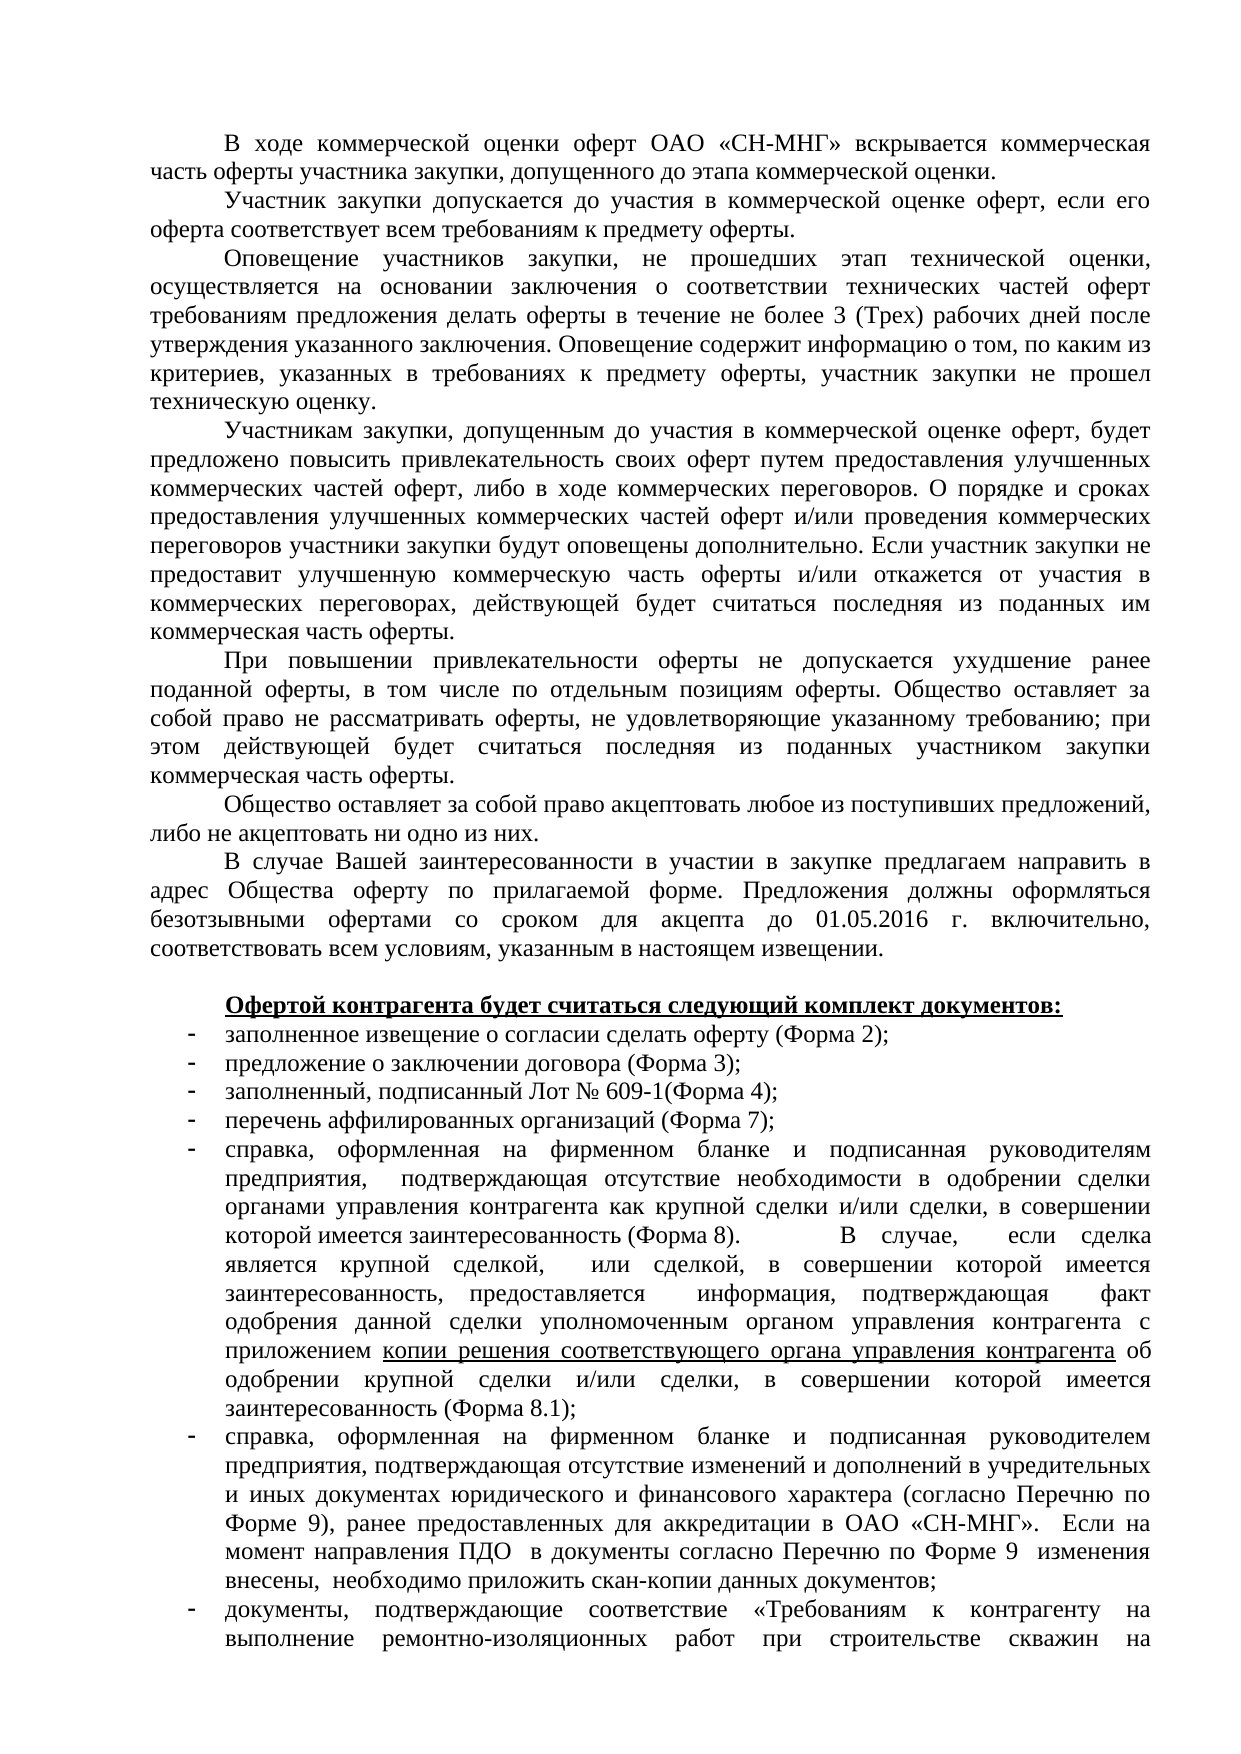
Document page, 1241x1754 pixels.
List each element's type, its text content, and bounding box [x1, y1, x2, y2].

list справка, оформленная на фирменном бланке и подписанная руководителем предприятия, подтверждающая отсутствие изменений и дополнений в учредительных и иных документах юридического и финансового характера (согласно Перечню по Форме 9), ранее предоставленных для аккредитации в ОАО «СН-МНГ». Если на момент направления ПДО в документы согласно Перечню по Форме 9 изменения внесены, необходимо приложить скан-копии данных документов; [187, 1421, 1152, 1594]
text Оповещение участников закупки, не прошедших этап технической оценки, осуществляется на основании заключения о соответствии технических частей оферт требованиям предложения делать оферты в течение не более 3 (Трех) рабочих дней после утверждения указанного заключения. Оповещение содержит информацию о том, по каким из критериев, указанных в требованиях к предмету оферты, участник закупки не прошел техническую оценку. [150, 243, 1152, 415]
text Общество оставляет за собой право акцептовать любое из поступивших предложений, либо не акцептовать ни одно из них. [150, 789, 1152, 846]
list справка, оформленная на фирменном бланке и подписанная руководителям предприятия, подтверждающая отсутствие необходимости в одобрении сделки органами управления контрагента как крупной сделки и/или сделки, в совершении которой имеется заинтересованность (Форма 8). В случае, если сделка является крупной сделкой, или сделкой, в совершении которой имеется заинтересованность, предоставляется информация, подтверждающая факт одобрения данной сделки уполномоченным органом управления контрагента с приложением копии решения соответствующего органа управления контрагента об одобрении крупной сделки и/или сделки, в совершении которой имеется заинтересованность (Форма 8.1); [187, 1134, 1152, 1421]
list заполненное извещение о согласии сделать оферту (Форма 2); [187, 1019, 1152, 1048]
text Офертой контрагента будет считаться следующий комплект документов: [150, 990, 1152, 1019]
text В случае Вашей заинтересованности в участии в закупке предлагаем направить в адрес Общества оферту по прилагаемой форме. Предложения должны оформляться безотзывными офертами со сроком для акцепта до 01.05.2016 г. включительно, соответствовать всем условиям, указанным в настоящем извещении. [150, 846, 1152, 961]
list предложение о заключении договора (Форма 3); [187, 1048, 1152, 1076]
text При повышении привлекательности оферты не допускается ухудшение ранее поданной оферты, в том числе по отдельным позициям оферты. Общество оставляет за собой право не рассматривать оферты, не удовлетворяющие указанному требованию; при этом действующей будет считаться последняя из поданных участником закупки коммерческая часть оферты. [150, 645, 1152, 789]
text Участникам закупки, допущенным до участия в коммерческой оценке оферт, будет предложено повысить привлекательность своих оферт путем предоставления улучшенных коммерческих частей оферт, либо в ходе коммерческих переговоров. О порядке и сроках предоставления улучшенных коммерческих частей оферт и/или проведения коммерческих переговоров участники закупки будут оповещены дополнительно. Если участник закупки не предоставит улучшенную коммерческую часть оферты и/или откажется от участия в коммерческих переговорах, действующей будет считаться последняя из поданных им коммерческая часть оферты. [150, 415, 1152, 645]
list перечень аффилированных организаций (Форма 7); [187, 1105, 1152, 1134]
list заполненный, подписанный Лот № 609-1(Форма 4); [187, 1076, 1152, 1105]
text Участник закупки допускается до участия в коммерческой оценке оферт, если его оферта соответствует всем требованиям к предмету оферты. [150, 185, 1152, 243]
text В ходе коммерческой оценки оферт ОАО «СН-МНГ» вскрывается коммерческая часть оферты участника закупки, допущенного до этапа коммерческой оценки. [150, 128, 1152, 185]
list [187, 1594, 1152, 1651]
